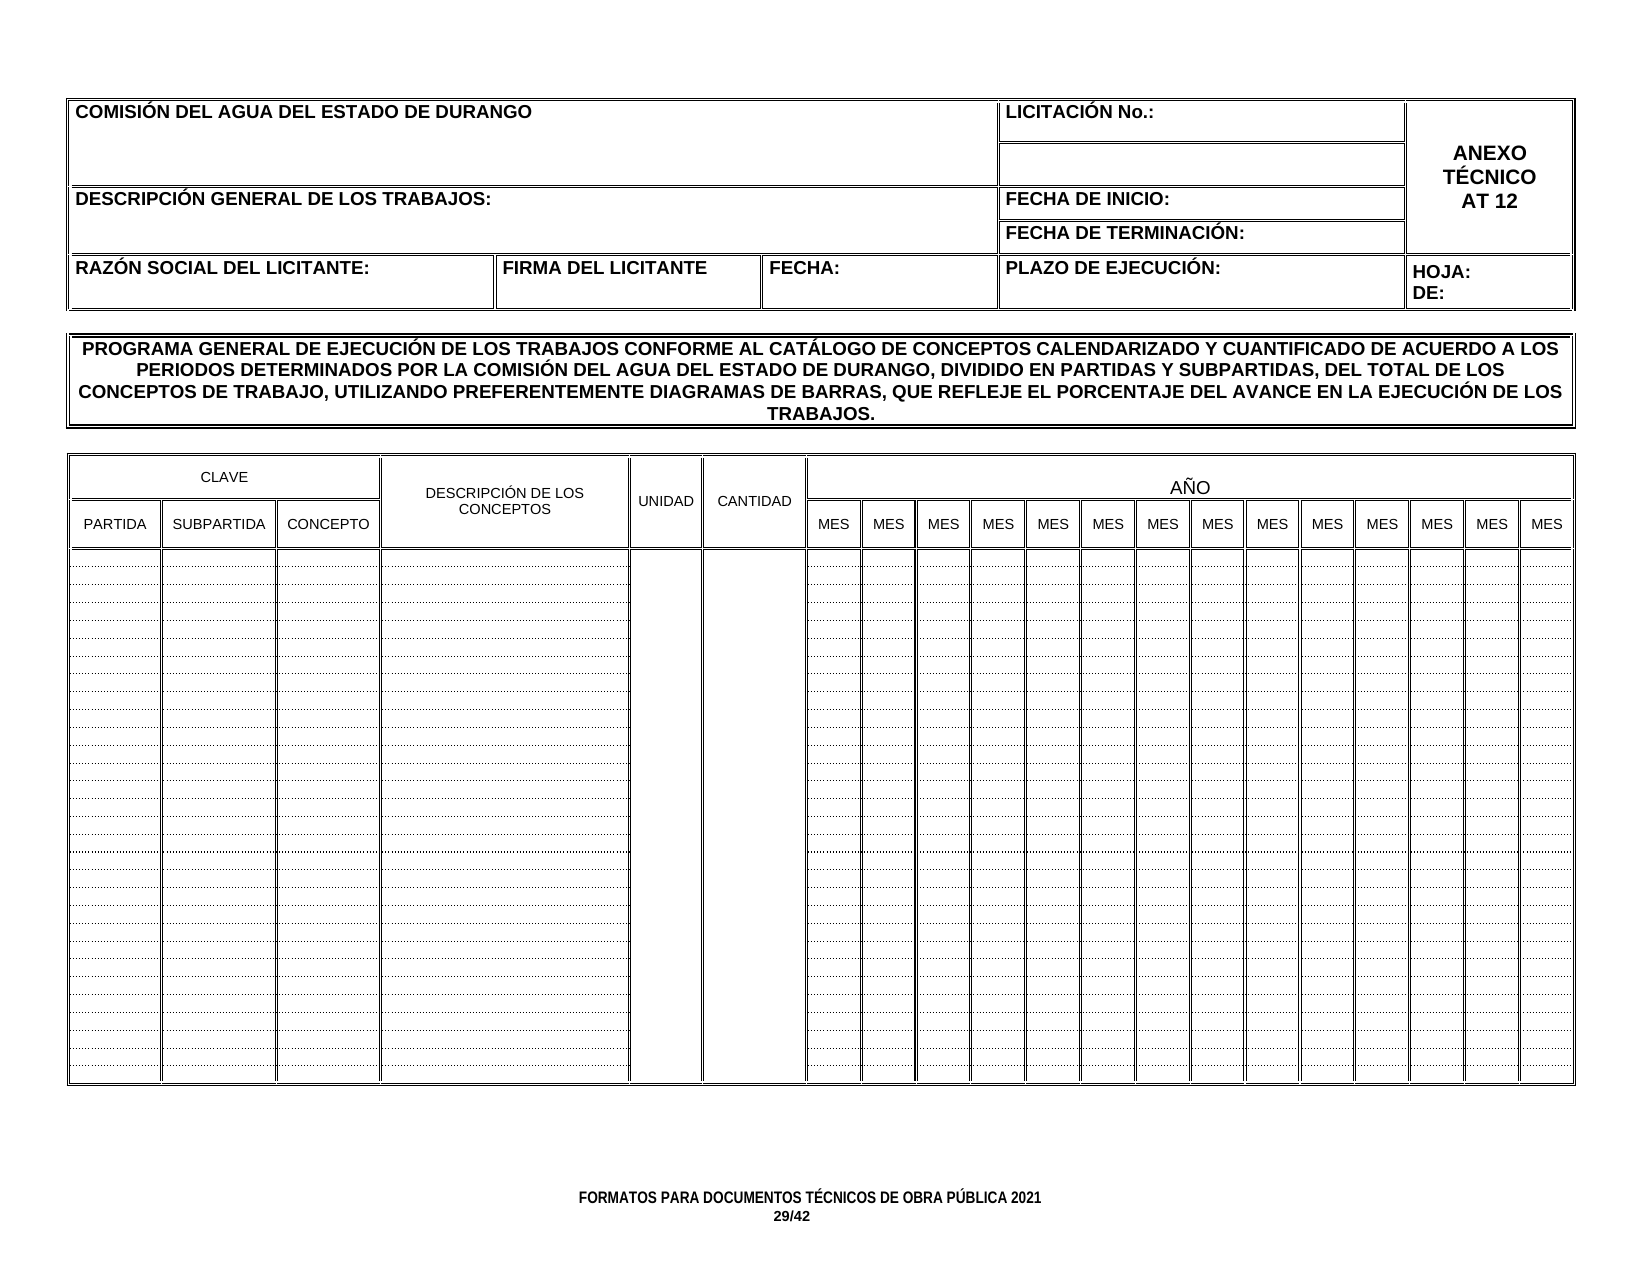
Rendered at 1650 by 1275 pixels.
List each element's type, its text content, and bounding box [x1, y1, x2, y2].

table_cell [163, 550, 275, 566]
table_cell [70, 994, 160, 1012]
table_cell [1082, 923, 1134, 941]
table_cell [1082, 1012, 1134, 1029]
table_cell MES [1302, 501, 1353, 547]
table_cell [1302, 923, 1353, 941]
table_cell [1137, 638, 1189, 656]
table_cell [1356, 941, 1408, 958]
table_cell [1192, 923, 1243, 941]
table_cell [1137, 1030, 1189, 1047]
table_cell [382, 869, 628, 887]
table_cell [163, 905, 275, 923]
table_cell [1082, 673, 1134, 691]
table_cell PROGRAMA GENERAL DE EJECUCIÓN DE LOS TRABAJOS CONFORME AL CATÁLOGO DE CONCEPTOS CALENDARIZADO Y CUANTIFICADO DE ACUERDO A LOS PERIODOS DETERMINADOS POR LA COMISIÓN DEL AGUA DEL ESTADO DE DURANGO, DIVIDIDO EN PARTIDAS Y SUBPARTIDAS, DEL TOTAL DE LOS CONCEPTOS DE TRABAJO, UTILIZANDO PREFERENTEMENTE DIAGRAMAS DE BARRAS, QUE REFLEJE EL PORCENTAJE DEL AVANCE EN LA EJECUCIÓN DE LOS TRABAJOS. [68, 333, 1574, 424]
table_cell [704, 798, 805, 816]
table_cell [1192, 566, 1243, 584]
table_cell [1302, 763, 1353, 780]
table_cell [1521, 656, 1573, 673]
table_cell DESCRIPCIÓN GENERAL DE LOS TRABAJOS: [68, 185, 998, 253]
table_header DESCRIPCIÓN DE LOS CONCEPTOS [381, 456, 629, 547]
table_cell [1027, 673, 1079, 691]
table_cell [1027, 763, 1079, 780]
table_cell [1082, 638, 1134, 656]
table_cell [1300, 1065, 1355, 1083]
table_cell [1027, 869, 1079, 887]
table_cell [808, 834, 860, 851]
table_cell [1082, 1030, 1134, 1047]
table_cell [1356, 1048, 1408, 1065]
table_cell [918, 869, 969, 887]
table_cell [70, 851, 160, 869]
table_cell [863, 745, 914, 762]
table_cell [382, 798, 628, 816]
table_cell [1192, 656, 1243, 673]
table_cell [1356, 887, 1408, 905]
table_cell [1192, 727, 1243, 744]
table_cell [163, 709, 275, 727]
table_cell [70, 656, 160, 673]
table_cell [1137, 887, 1189, 905]
table_cell [1466, 923, 1518, 941]
table_cell [1137, 745, 1189, 762]
table_cell [808, 727, 860, 744]
table_cell [863, 566, 914, 584]
table_cell [1137, 550, 1189, 566]
table_cell RAZÓN SOCIAL DEL LICITANTE: [68, 253, 495, 308]
table_cell [278, 745, 379, 762]
table_cell [278, 691, 379, 709]
table_cell [808, 887, 860, 905]
table_cell [863, 941, 914, 958]
table_cell [1356, 550, 1408, 566]
table_cell [1411, 780, 1463, 798]
table_cell [972, 994, 1024, 1012]
table_cell [1247, 816, 1298, 834]
table_cell [70, 780, 160, 798]
table_cell [1082, 709, 1134, 727]
table_cell [1137, 976, 1189, 994]
table_cell [1411, 550, 1463, 566]
table_cell [1411, 1048, 1463, 1065]
table_cell [1356, 976, 1408, 994]
table_cell [1302, 550, 1353, 566]
table_cell [1080, 1065, 1135, 1083]
table_cell [382, 1048, 628, 1065]
table_cell [278, 851, 379, 869]
table_cell [278, 869, 379, 887]
table_cell [863, 905, 914, 923]
table_cell [278, 620, 379, 638]
table_cell [1247, 709, 1298, 727]
table_cell [808, 780, 860, 798]
table_cell [382, 834, 628, 851]
table_cell [1356, 638, 1408, 656]
table_cell [1247, 834, 1298, 851]
table_cell [806, 1065, 861, 1083]
table_cell [631, 709, 701, 727]
table_cell [808, 763, 860, 780]
table_cell [972, 584, 1024, 602]
table_cell [863, 958, 914, 976]
table_cell [1192, 550, 1243, 566]
table_cell [863, 602, 914, 620]
table_cell [1411, 1012, 1463, 1029]
table_cell [278, 566, 379, 584]
table_cell [863, 798, 914, 816]
table_cell [1247, 620, 1298, 638]
table_cell [1411, 958, 1463, 976]
table_cell [918, 1048, 969, 1065]
table_cell [382, 816, 628, 834]
table_cell [1465, 1065, 1519, 1083]
table_cell [381, 1065, 629, 1083]
table_cell [1521, 727, 1573, 744]
table_cell [1466, 798, 1518, 816]
table_cell [1027, 1012, 1079, 1029]
table_cell [1247, 905, 1298, 923]
table_cell [1302, 673, 1353, 691]
table_cell [1302, 656, 1353, 673]
table_cell [1521, 994, 1573, 1012]
table_cell [1082, 887, 1134, 905]
table_cell [1247, 887, 1298, 905]
table_cell [704, 905, 805, 923]
table_cell [1356, 1030, 1408, 1047]
table_cell [863, 851, 914, 869]
table_cell [1411, 602, 1463, 620]
table_cell [163, 941, 275, 958]
table_cell [863, 1048, 914, 1065]
table_cell [1411, 994, 1463, 1012]
table_cell [704, 816, 805, 834]
table_cell MES [1247, 501, 1298, 547]
table_cell [972, 709, 1024, 727]
table_cell [163, 745, 275, 762]
table_cell [1521, 869, 1573, 887]
table_cell [163, 763, 275, 780]
table_cell [1027, 941, 1079, 958]
table_cell [1082, 958, 1134, 976]
table_cell [70, 727, 160, 744]
table_cell [278, 550, 379, 566]
table_cell [1521, 1012, 1573, 1029]
table_cell [1302, 941, 1353, 958]
table_cell [1027, 958, 1079, 976]
table_cell [1519, 1065, 1573, 1083]
table_cell [972, 673, 1024, 691]
table_cell MES [1137, 501, 1189, 547]
table_cell [1247, 780, 1298, 798]
table_cell [163, 851, 275, 869]
table_cell [1247, 656, 1298, 673]
table_cell [1466, 816, 1518, 834]
table_cell [972, 923, 1024, 941]
table_cell [704, 958, 805, 976]
table_cell [382, 745, 628, 762]
table_cell [1192, 1030, 1243, 1047]
table_cell [278, 763, 379, 780]
table_cell [1411, 941, 1463, 958]
table_cell [1192, 691, 1243, 709]
table_cell [1466, 869, 1518, 887]
table_cell [278, 602, 379, 620]
table_cell MES [1192, 501, 1243, 547]
table_cell [70, 923, 160, 941]
table_cell [1466, 1030, 1518, 1047]
table_cell [382, 550, 628, 566]
table_cell [808, 816, 860, 834]
table_cell [631, 638, 701, 656]
table_cell [1521, 887, 1573, 905]
table_cell [163, 620, 275, 638]
table_cell [1247, 691, 1298, 709]
table_cell [1356, 620, 1408, 638]
table_cell [631, 780, 701, 798]
table_cell [163, 780, 275, 798]
table_cell [972, 834, 1024, 851]
table_cell [808, 941, 860, 958]
table_cell [631, 869, 701, 887]
table_cell [1521, 638, 1573, 656]
table_cell [1192, 834, 1243, 851]
table_cell [1082, 1048, 1134, 1065]
table_cell [861, 1065, 916, 1083]
table_cell [631, 673, 701, 691]
table_cell [1356, 869, 1408, 887]
table_cell [1521, 673, 1573, 691]
table_cell [918, 584, 969, 602]
table_header CANTIDAD [703, 456, 806, 547]
table_cell [1027, 834, 1079, 851]
table_cell MES [1519, 498, 1574, 547]
table_cell [1356, 709, 1408, 727]
table_cell [1027, 620, 1079, 638]
table_cell [1137, 673, 1189, 691]
table_cell MES [972, 501, 1024, 547]
table_cell [1521, 709, 1573, 727]
table_cell MES [918, 501, 969, 547]
table_cell [163, 584, 275, 602]
table_cell [382, 851, 628, 869]
table_cell [918, 566, 969, 584]
table_cell [631, 566, 701, 584]
table_cell [382, 780, 628, 798]
table_cell [1302, 745, 1353, 762]
table_cell [1466, 958, 1518, 976]
table_cell [70, 745, 160, 762]
table_cell [704, 691, 805, 709]
table_cell [704, 566, 805, 584]
table_cell [863, 550, 914, 566]
table_cell [808, 602, 860, 620]
table_cell [631, 620, 701, 638]
table_cell MES [808, 501, 860, 547]
table_cell [1137, 941, 1189, 958]
table_cell FIRMA DEL LICITANTE [497, 256, 760, 308]
table_cell [631, 656, 701, 673]
table_header LICITACIÓN No.: [998, 101, 1405, 141]
table_cell [382, 620, 628, 638]
table_cell [1192, 941, 1243, 958]
table_cell [972, 780, 1024, 798]
table_cell [278, 905, 379, 923]
table_cell [1190, 1065, 1245, 1083]
table_cell [1082, 869, 1134, 887]
table_cell [1247, 976, 1298, 994]
table_cell [1247, 763, 1298, 780]
table_cell MES [1356, 501, 1408, 547]
table_cell [163, 1030, 275, 1047]
table_cell [1411, 727, 1463, 744]
table_cell [1411, 869, 1463, 887]
table_cell [1521, 923, 1573, 941]
table_cell [918, 816, 969, 834]
table_cell [163, 656, 275, 673]
table_cell [1411, 798, 1463, 816]
table_cell [1302, 584, 1353, 602]
table_cell [1192, 976, 1243, 994]
table_cell [278, 1012, 379, 1029]
table_cell [1247, 550, 1298, 566]
table_cell [918, 994, 969, 1012]
table_cell [918, 620, 969, 638]
table_header ANEXO TÉCNICO AT 12 [1405, 101, 1572, 253]
table_cell [163, 834, 275, 851]
table_cell [808, 798, 860, 816]
table_cell [1192, 816, 1243, 834]
table_cell [918, 834, 969, 851]
table_cell [1247, 602, 1298, 620]
table_cell [1466, 550, 1518, 566]
table_cell [972, 638, 1024, 656]
table_cell [1356, 994, 1408, 1012]
table_cell [972, 869, 1024, 887]
table_cell [163, 1048, 275, 1065]
table_cell [918, 763, 969, 780]
table_cell [808, 691, 860, 709]
table_cell [808, 620, 860, 638]
table_cell [1082, 994, 1134, 1012]
table_cell [1137, 869, 1189, 887]
table_cell [918, 887, 969, 905]
table_cell [703, 1065, 806, 1083]
table_cell [631, 923, 701, 941]
table_cell [1082, 780, 1134, 798]
table_cell [918, 798, 969, 816]
table_cell [631, 798, 701, 816]
table_cell [1521, 976, 1573, 994]
table_cell MES [1027, 501, 1079, 547]
table_cell [1192, 709, 1243, 727]
table_cell [1247, 1048, 1298, 1065]
table_cell [631, 584, 701, 602]
table_cell [704, 763, 805, 780]
table_cell [1082, 550, 1134, 566]
table_cell [1137, 1048, 1189, 1065]
table_cell [382, 976, 628, 994]
table_cell [163, 994, 275, 1012]
table_cell [1356, 566, 1408, 584]
table_cell [972, 905, 1024, 923]
table_cell [1302, 1012, 1353, 1029]
table_cell [278, 798, 379, 816]
table_cell [70, 1030, 160, 1047]
table_cell [704, 673, 805, 691]
table_cell [1521, 691, 1573, 709]
table_cell [808, 638, 860, 656]
table_cell [278, 780, 379, 798]
table_cell [1466, 673, 1518, 691]
table_cell [1247, 584, 1298, 602]
table_cell [1466, 620, 1518, 638]
table_cell [1521, 816, 1573, 834]
table_cell [70, 905, 160, 923]
table_cell [1302, 620, 1353, 638]
table_cell [278, 994, 379, 1012]
table_cell [704, 1048, 805, 1065]
table_cell [1521, 745, 1573, 762]
table_cell [1356, 691, 1408, 709]
table_cell [918, 976, 969, 994]
table_cell [1356, 1012, 1408, 1029]
table_cell [1027, 1030, 1079, 1047]
table_cell PLAZO DE EJECUCIÓN: [1000, 256, 1404, 308]
table_cell [1137, 851, 1189, 869]
table_cell [1411, 566, 1463, 584]
table_cell [382, 763, 628, 780]
table_cell [382, 1012, 628, 1029]
table_cell [1027, 851, 1079, 869]
table_cell [1411, 887, 1463, 905]
table_cell [163, 976, 275, 994]
table_cell [863, 691, 914, 709]
table_cell [972, 602, 1024, 620]
table_cell [70, 620, 160, 638]
table_cell [1356, 656, 1408, 673]
table_cell [1192, 851, 1243, 869]
table_cell [382, 905, 628, 923]
table_cell [704, 869, 805, 887]
table_cell [1082, 727, 1134, 744]
table_cell [1137, 834, 1189, 851]
table_cell [1466, 834, 1518, 851]
table_cell [1247, 798, 1298, 816]
table_cell [1137, 816, 1189, 834]
table_cell [972, 887, 1024, 905]
table_cell [1137, 798, 1189, 816]
table_cell [70, 834, 160, 851]
table_cell [278, 709, 379, 727]
table_cell [1192, 763, 1243, 780]
table_cell [278, 727, 379, 744]
table_cell [1082, 816, 1134, 834]
table_cell [863, 834, 914, 851]
table_cell [863, 727, 914, 744]
table_cell [1027, 745, 1079, 762]
table_cell [1356, 798, 1408, 816]
table_cell [382, 727, 628, 744]
table_cell [1356, 816, 1408, 834]
table_cell [1302, 905, 1353, 923]
table_cell [918, 958, 969, 976]
table_cell [808, 566, 860, 584]
table_cell [1192, 905, 1243, 923]
table_cell [704, 834, 805, 851]
table_cell [1466, 763, 1518, 780]
table_cell [70, 566, 160, 584]
table_cell [918, 656, 969, 673]
table_cell [1027, 887, 1079, 905]
table_cell [1082, 566, 1134, 584]
table_cell [1027, 656, 1079, 673]
table_cell MES [1082, 501, 1134, 547]
table_cell [1466, 745, 1518, 762]
table_cell [163, 798, 275, 816]
table_cell [1302, 976, 1353, 994]
table_cell [1466, 566, 1518, 584]
table_cell FECHA DE INICIO: [1000, 188, 1404, 219]
table_cell [1247, 923, 1298, 941]
table_cell [1302, 798, 1353, 816]
table_cell [631, 851, 701, 869]
table_cell [70, 958, 160, 976]
table_cell [1192, 869, 1243, 887]
table_cell [863, 976, 914, 994]
table_cell [863, 887, 914, 905]
table_cell [1137, 905, 1189, 923]
table_cell [1247, 869, 1298, 887]
table_cell [1521, 958, 1573, 976]
table_cell [1466, 851, 1518, 869]
table_cell [1356, 923, 1408, 941]
table_cell [1411, 1030, 1463, 1047]
table_cell [1466, 976, 1518, 994]
table_cell [1137, 566, 1189, 584]
table_cell [808, 994, 860, 1012]
table_cell [1247, 745, 1298, 762]
table_cell [863, 1030, 914, 1047]
table_cell [1466, 709, 1518, 727]
table_cell [163, 869, 275, 887]
table_cell [163, 638, 275, 656]
table_cell [278, 941, 379, 958]
table_cell [1302, 566, 1353, 584]
table_cell [916, 1065, 971, 1083]
table_cell [808, 923, 860, 941]
table_cell [1027, 566, 1079, 584]
table_cell [1411, 851, 1463, 869]
table_cell FECHA DE TERMINACIÓN: [1000, 222, 1404, 253]
table_cell [163, 673, 275, 691]
table_cell [278, 673, 379, 691]
table_cell [863, 620, 914, 638]
table_cell [1027, 923, 1079, 941]
table_cell [382, 1030, 628, 1047]
table_cell [972, 1030, 1024, 1047]
table_cell [1521, 763, 1573, 780]
table_cell [163, 887, 275, 905]
table_cell [918, 673, 969, 691]
table_cell [278, 834, 379, 851]
table_cell [1137, 763, 1189, 780]
table_cell [918, 602, 969, 620]
table_cell [163, 691, 275, 709]
table_cell [1027, 798, 1079, 816]
table_cell [972, 745, 1024, 762]
table_cell [276, 1065, 381, 1083]
table_cell [863, 780, 914, 798]
table_cell [1411, 620, 1463, 638]
table_cell [704, 727, 805, 744]
table_cell [704, 1012, 805, 1029]
table_cell [631, 958, 701, 976]
table_cell [1302, 851, 1353, 869]
table_cell [1192, 1048, 1243, 1065]
table_cell [918, 691, 969, 709]
table_cell [704, 745, 805, 762]
table_cell [1411, 923, 1463, 941]
table_cell [863, 656, 914, 673]
table_cell [1192, 584, 1243, 602]
table_cell [1192, 958, 1243, 976]
table_cell [1192, 602, 1243, 620]
table_cell [1521, 798, 1573, 816]
table_cell [1027, 905, 1079, 923]
table_cell [972, 816, 1024, 834]
table_cell [1466, 780, 1518, 798]
table_cell [1082, 941, 1134, 958]
table_cell [1027, 709, 1079, 727]
table_cell [70, 887, 160, 905]
table_cell [631, 602, 701, 620]
table_cell [972, 566, 1024, 584]
table_cell [1082, 851, 1134, 869]
table_cell MES [863, 501, 914, 547]
table_cell [1521, 620, 1573, 638]
table_cell [1356, 834, 1408, 851]
table_cell [972, 798, 1024, 816]
table_cell [1245, 1065, 1300, 1083]
table_cell [918, 709, 969, 727]
table_cell [704, 584, 805, 602]
table_cell [972, 1048, 1024, 1065]
table_cell [1521, 780, 1573, 798]
table_cell [631, 745, 701, 762]
table_cell [1356, 851, 1408, 869]
table_cell [972, 851, 1024, 869]
table_cell [918, 941, 969, 958]
table_cell [704, 923, 805, 941]
table_cell [1027, 727, 1079, 744]
table_cell [1000, 144, 1404, 185]
table_cell [1247, 1012, 1298, 1029]
table_cell [808, 1012, 860, 1029]
table_cell [1247, 638, 1298, 656]
table_cell [863, 923, 914, 941]
table_cell [808, 550, 860, 566]
table_cell [918, 550, 969, 566]
table_cell [1411, 691, 1463, 709]
table_cell [631, 834, 701, 851]
table_cell [1302, 816, 1353, 834]
table_cell [162, 1065, 276, 1083]
table_cell [1247, 851, 1298, 869]
table_cell [1137, 656, 1189, 673]
table_cell [808, 709, 860, 727]
table_cell [1466, 1012, 1518, 1029]
table_cell [631, 550, 701, 566]
table_cell [631, 1012, 701, 1029]
table_cell [863, 709, 914, 727]
table_cell [1411, 905, 1463, 923]
table_cell [704, 602, 805, 620]
table_cell [631, 727, 701, 744]
table_cell [70, 941, 160, 958]
table_cell CONCEPTO [278, 501, 379, 547]
table_cell [631, 816, 701, 834]
table_cell [1302, 691, 1353, 709]
table_cell [1137, 958, 1189, 976]
table_cell [863, 816, 914, 834]
table_cell [1135, 1065, 1190, 1083]
table_cell [1411, 656, 1463, 673]
table_cell [1082, 656, 1134, 673]
table_cell [631, 941, 701, 958]
table_cell [629, 1065, 703, 1083]
table_cell [1466, 905, 1518, 923]
table_cell [70, 602, 160, 620]
table_cell [808, 976, 860, 994]
table_cell [278, 816, 379, 834]
table_cell [70, 673, 160, 691]
table_cell [704, 887, 805, 905]
table_cell [1026, 1065, 1080, 1083]
table_header AÑO [806, 456, 1573, 498]
table_cell [808, 1030, 860, 1047]
table_cell [808, 673, 860, 691]
table_cell [382, 994, 628, 1012]
table_cell [278, 584, 379, 602]
table_cell [382, 566, 628, 584]
table_cell [278, 638, 379, 656]
table_cell [1411, 745, 1463, 762]
table_cell [1027, 780, 1079, 798]
table_cell [70, 638, 160, 656]
table_cell [1302, 727, 1353, 744]
table_cell [382, 691, 628, 709]
table_cell [1411, 976, 1463, 994]
table_cell [278, 887, 379, 905]
table_cell [70, 547, 160, 566]
table_cell [1356, 763, 1408, 780]
table_cell [278, 1030, 379, 1047]
table_cell [70, 763, 160, 780]
table_cell [70, 976, 160, 994]
table_cell [278, 1048, 379, 1065]
table_cell [70, 709, 160, 727]
table_cell [1027, 584, 1079, 602]
table_cell [631, 763, 701, 780]
table_cell [1521, 602, 1573, 620]
table_cell [70, 816, 160, 834]
table_cell [631, 994, 701, 1012]
table_cell [971, 1065, 1026, 1083]
table_cell [918, 905, 969, 923]
table_cell [1192, 780, 1243, 798]
table_cell [704, 994, 805, 1012]
table_header UNIDAD [629, 454, 703, 547]
table_cell [972, 727, 1024, 744]
table_cell [1192, 887, 1243, 905]
table_cell [382, 673, 628, 691]
table_cell [1137, 727, 1189, 744]
table_cell [918, 727, 969, 744]
table_cell [382, 887, 628, 905]
table_cell [808, 851, 860, 869]
table_cell [70, 1065, 162, 1083]
table_cell [163, 958, 275, 976]
table_cell [1466, 941, 1518, 958]
table_cell [1247, 994, 1298, 1012]
table_cell [631, 887, 701, 905]
table_cell [972, 550, 1024, 566]
table_cell [808, 1048, 860, 1065]
table_cell [278, 656, 379, 673]
table_cell [1192, 673, 1243, 691]
table_cell [1356, 673, 1408, 691]
table_cell [918, 638, 969, 656]
table_cell [163, 923, 275, 941]
table_cell MES [1411, 501, 1463, 547]
table_cell [918, 780, 969, 798]
table_cell [1082, 798, 1134, 816]
table_cell [1137, 620, 1189, 638]
table_cell [382, 923, 628, 941]
table_cell [1082, 620, 1134, 638]
table_cell [1082, 602, 1134, 620]
table_cell [382, 584, 628, 602]
table_cell FECHA: [763, 256, 997, 308]
table_cell [863, 869, 914, 887]
table_cell [1411, 834, 1463, 851]
table_cell [1137, 602, 1189, 620]
table_cell [918, 1012, 969, 1029]
table_cell [1247, 673, 1298, 691]
table_cell [704, 709, 805, 727]
table_cell [70, 869, 160, 887]
table_cell [1137, 584, 1189, 602]
table_cell [70, 584, 160, 602]
table_cell [704, 941, 805, 958]
table_cell [1082, 584, 1134, 602]
table_cell [1137, 1012, 1189, 1029]
table_cell [1466, 1048, 1518, 1065]
table_cell [1466, 584, 1518, 602]
table_cell [1521, 584, 1573, 602]
table_cell [1302, 602, 1353, 620]
table_cell [278, 958, 379, 976]
table_cell [972, 763, 1024, 780]
table_cell [863, 584, 914, 602]
table_cell [863, 673, 914, 691]
table_cell [382, 709, 628, 727]
table_cell [1356, 602, 1408, 620]
table_cell [1356, 780, 1408, 798]
table_cell [68, 308, 1574, 333]
table_cell [1027, 994, 1079, 1012]
table_cell [163, 816, 275, 834]
table_cell [1082, 976, 1134, 994]
table_cell [918, 745, 969, 762]
table_cell [1247, 1030, 1298, 1047]
table_cell [863, 638, 914, 656]
table_cell [863, 994, 914, 1012]
table_cell [1466, 727, 1518, 744]
table_cell [1521, 566, 1573, 584]
table_cell [972, 1012, 1024, 1029]
table_cell [70, 1012, 160, 1029]
table_header COMISIÓN DEL AGUA DEL ESTADO DE DURANGO [69, 101, 998, 185]
table_cell [1521, 1030, 1573, 1047]
table_cell [1247, 566, 1298, 584]
table_header CLAVE [70, 454, 381, 498]
table_cell [1466, 638, 1518, 656]
table_cell [1355, 1065, 1409, 1083]
table_cell [278, 923, 379, 941]
table_cell [704, 638, 805, 656]
table_cell [1411, 673, 1463, 691]
table_cell [808, 905, 860, 923]
table_cell HOJA: DE: [1405, 253, 1574, 308]
table_cell [704, 656, 805, 673]
table_cell SUBPARTIDA [163, 501, 275, 547]
table_cell [1356, 905, 1408, 923]
table_cell [704, 550, 805, 566]
table_cell [163, 1012, 275, 1029]
table_cell [1302, 1030, 1353, 1047]
table_cell [1411, 816, 1463, 834]
table_cell [70, 1048, 160, 1065]
table_cell [1466, 887, 1518, 905]
table_cell [704, 976, 805, 994]
table_cell [808, 656, 860, 673]
table_cell [1410, 1065, 1464, 1083]
table_cell [631, 1048, 701, 1065]
table_cell [1302, 834, 1353, 851]
table_cell [1521, 941, 1573, 958]
table_cell [1137, 780, 1189, 798]
table_cell [1521, 1048, 1573, 1065]
table_cell [1302, 994, 1353, 1012]
table_cell [704, 620, 805, 638]
table_cell [1027, 691, 1079, 709]
table_cell [1082, 834, 1134, 851]
table_cell [972, 941, 1024, 958]
table_cell [1521, 851, 1573, 869]
table_cell [972, 976, 1024, 994]
table_cell [1466, 691, 1518, 709]
table_cell [1356, 584, 1408, 602]
table_cell [1466, 994, 1518, 1012]
table_cell [382, 656, 628, 673]
table_cell [1302, 638, 1353, 656]
table_cell [972, 691, 1024, 709]
table_cell [1411, 763, 1463, 780]
table_cell [704, 780, 805, 798]
table_cell [382, 602, 628, 620]
table_cell [163, 566, 275, 584]
table_cell [808, 869, 860, 887]
table_cell [1302, 887, 1353, 905]
table_cell [918, 1030, 969, 1047]
table_cell [1302, 709, 1353, 727]
table_cell [1192, 798, 1243, 816]
table_cell [1302, 1048, 1353, 1065]
table_cell [808, 745, 860, 762]
table_cell [704, 1030, 805, 1047]
table_cell [863, 763, 914, 780]
table_cell [1082, 691, 1134, 709]
table_cell [631, 905, 701, 923]
table_cell [1137, 709, 1189, 727]
table_cell [1247, 727, 1298, 744]
table_cell [1192, 620, 1243, 638]
table_cell [1356, 727, 1408, 744]
table_cell [1356, 958, 1408, 976]
table_cell [163, 727, 275, 744]
table_cell [704, 851, 805, 869]
table_cell [1302, 869, 1353, 887]
table_cell [1027, 602, 1079, 620]
table_cell [1192, 994, 1243, 1012]
table_cell [918, 923, 969, 941]
table_cell [1411, 584, 1463, 602]
table_cell [382, 958, 628, 976]
table_cell [1192, 1012, 1243, 1029]
table_cell [382, 638, 628, 656]
table_cell [1082, 745, 1134, 762]
table_cell [278, 976, 379, 994]
table_cell [1247, 941, 1298, 958]
table_cell [1027, 638, 1079, 656]
table_cell [382, 941, 628, 958]
table_cell [1466, 602, 1518, 620]
table_cell [1411, 709, 1463, 727]
table_cell [1192, 745, 1243, 762]
table_cell [1027, 816, 1079, 834]
table_cell [1027, 550, 1079, 566]
table_cell [1137, 691, 1189, 709]
table_cell [1027, 1048, 1079, 1065]
table_cell [163, 602, 275, 620]
table_cell [863, 1012, 914, 1029]
table_cell [1192, 638, 1243, 656]
table_cell [972, 958, 1024, 976]
table_cell [1521, 834, 1573, 851]
table_cell [1082, 763, 1134, 780]
table_cell [1137, 994, 1189, 1012]
table_cell [1302, 958, 1353, 976]
table_cell [972, 620, 1024, 638]
table_cell MES [1466, 501, 1518, 547]
table_cell [1521, 905, 1573, 923]
table_cell [1082, 905, 1134, 923]
table_cell [70, 691, 160, 709]
table_cell [808, 958, 860, 976]
table_cell [1137, 923, 1189, 941]
table_cell [1247, 958, 1298, 976]
table_cell [1027, 976, 1079, 994]
table_cell PARTIDA [68, 498, 162, 547]
table_cell [808, 584, 860, 602]
table_cell [631, 691, 701, 709]
table_cell [1521, 547, 1573, 566]
table_cell [918, 851, 969, 869]
table_cell [631, 1030, 701, 1047]
table_cell [1356, 745, 1408, 762]
table_cell [1466, 656, 1518, 673]
table_cell [1302, 780, 1353, 798]
table_cell [1411, 638, 1463, 656]
table_cell [631, 976, 701, 994]
table_cell [972, 656, 1024, 673]
table_cell [70, 798, 160, 816]
